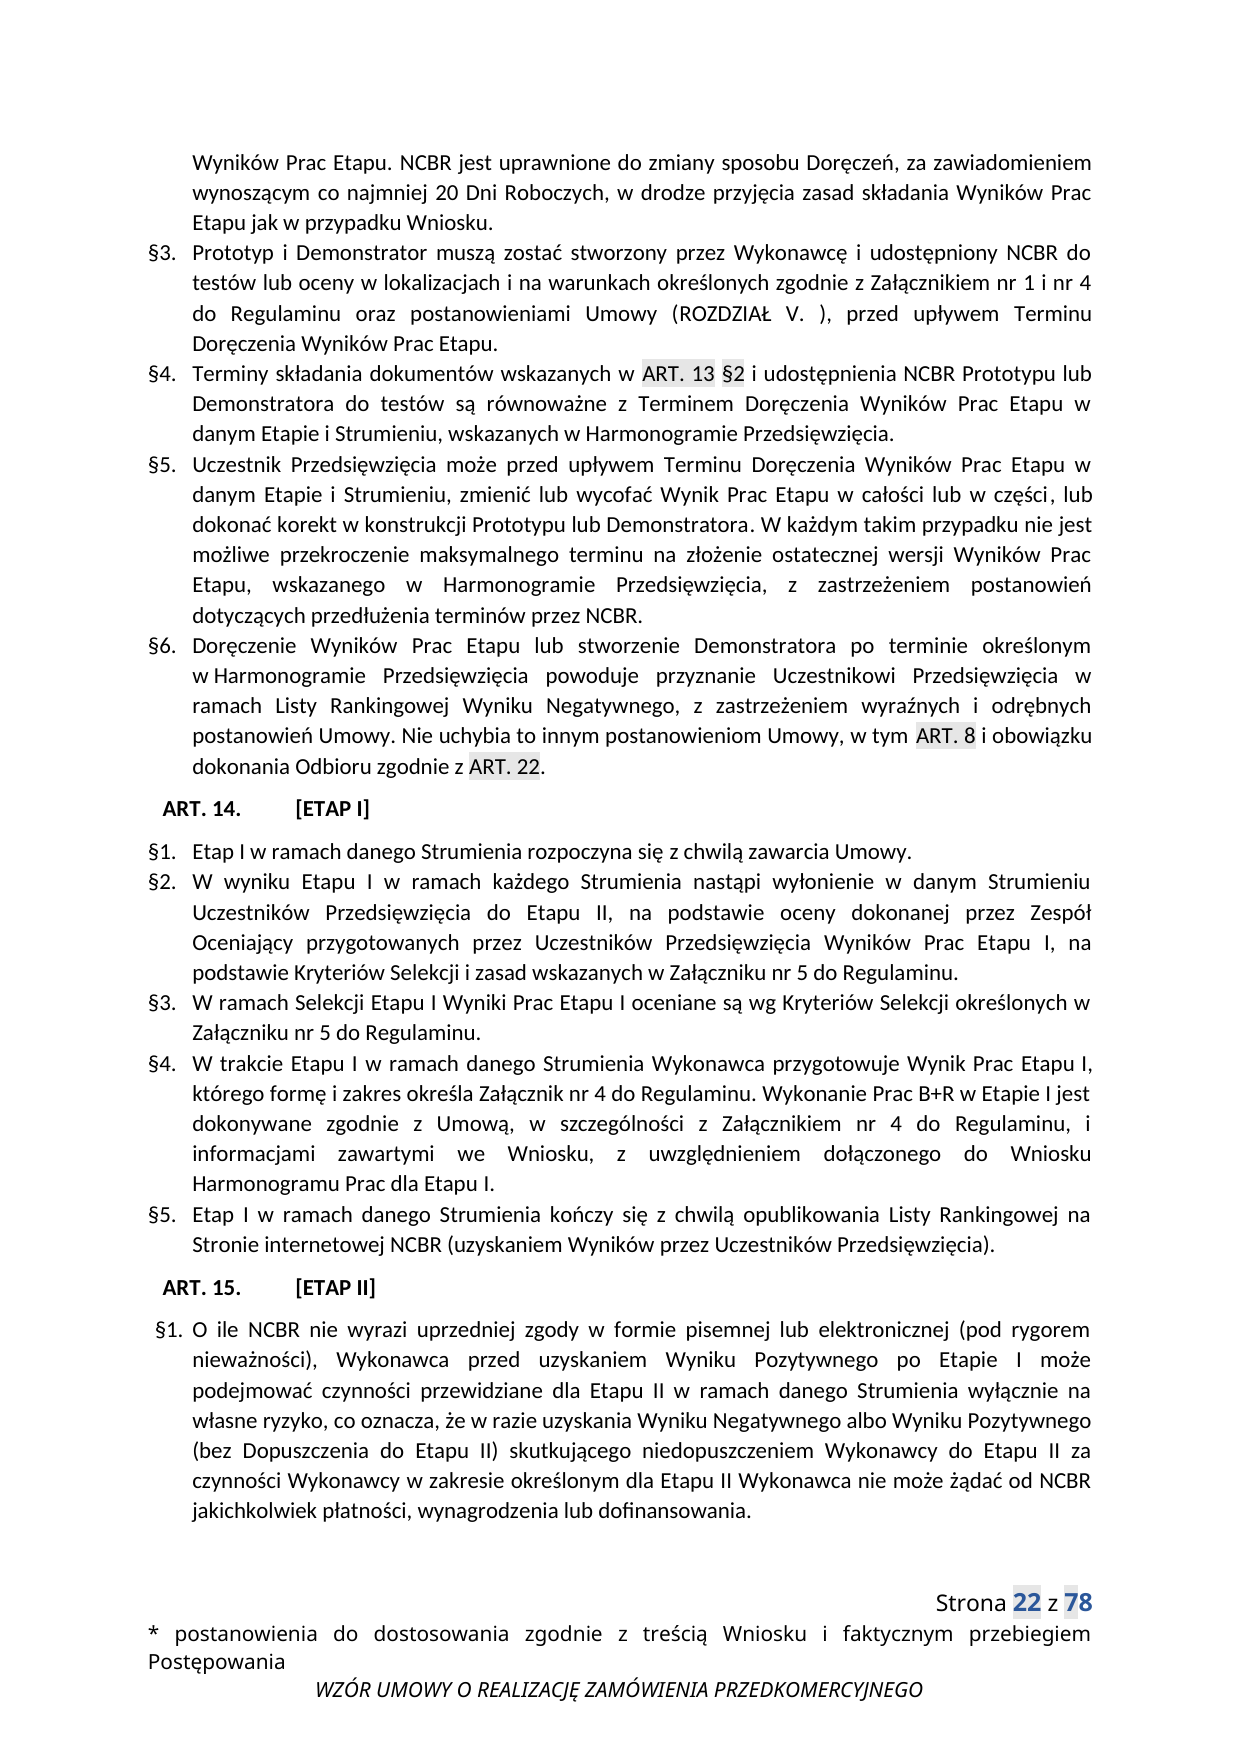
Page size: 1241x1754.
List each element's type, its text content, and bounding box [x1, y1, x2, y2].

subtitle [ETAP II] [148, 1273, 1093, 1301]
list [148, 148, 1093, 236]
list W trakcie Etapu I w ramach danego Strumienia Wykonawca przygotowuje Wynik Prac Etapu I, którego formę i zakres określa Załącznik nr 4 do Regulaminu. Wykonanie Prac B+R w Etapie I jest dokonywane zgodnie z Umową, w szczególności z Załącznikiem nr 4 do Regulaminu, i informacjami zawartymi we Wniosku, z uwzględnieniem dołączonego do Wniosku Harmonogramu Prac dla Etapu I. [148, 1049, 1093, 1197]
list Uczestnik Przedsięwzięcia może przed upływem Terminu Doręczenia Wyników Prac Etapu w danym Etapie i Strumieniu, zmienić lub wycofać Wynik Prac Etapu w całości lub w części, lub dokonać korekt w konstrukcji Prototypu lub Demonstratora. W każdym takim przypadku nie jest możliwe przekroczenie maksymalnego terminu na złożenie ostatecznej wersji Wyników Prac Etapu, wskazanego w Harmonogramie Przedsięwzięcia, z zastrzeżeniem postanowień dotyczących przedłużenia terminów przez NCBR. [148, 450, 1093, 629]
list W wyniku Etapu I w ramach każdego Strumienia nastąpi wyłonienie w danym Strumieniu Uczestników Przedsięwzięcia do Etapu II, na podstawie oceny dokonanej przez Zespół Oceniający przygotowanych przez Uczestników Przedsięwzięcia Wyników Prac Etapu I, na podstawie Kryteriów Selekcji i zasad wskazanych w Załączniku nr 5 do Regulaminu. [148, 867, 1093, 986]
subtitle [ETAP I] [148, 794, 1093, 822]
list Terminy składania dokumentów wskazanych w ART. 13 §2 i udostępnienia NCBR Prototypu lub Demonstratora do testów są równoważne z Terminem Doręczenia Wyników Prac Etapu w danym Etapie i Strumieniu, wskazanych w Harmonogramie Przedsięwzięcia. [148, 359, 1093, 447]
list O ile NCBR nie wyrazi uprzedniej zgody w formie pisemnej lub elektronicznej (pod rygorem nieważności), Wykonawca przed uzyskaniem Wyniku Pozytywnego po Etapie I może podejmować czynności przewidziane dla Etapu II w ramach danego Strumienia wyłącznie na własne ryzyko, co oznacza, że w razie uzyskania Wyniku Negatywnego albo Wyniku Pozytywnego (bez Dopuszczenia do Etapu II) skutkującego niedopuszczeniem Wykonawcy do Etapu II za czynności Wykonawcy w zakresie określonym dla Etapu II Wykonawca nie może żądać od NCBR jakichkolwiek płatności, wynagrodzenia lub dofinansowania. [154, 1315, 1093, 1524]
list Doręczenie Wyników Prac Etapu lub stworzenie Demonstratora po terminie określonym w Harmonogramie Przedsięwzięcia powoduje przyznanie Uczestnikowi Przedsięwzięcia w ramach Listy Rankingowej Wyniku Negatywnego, z zastrzeżeniem wyraźnych i odrębnych postanowień Umowy. Nie uchybia to innym postanowieniom Umowy, w tym ART. 8 i obowiązku dokonania Odbioru zgodnie z ART. 22. [148, 631, 1093, 780]
list Prototyp i Demonstrator muszą zostać stworzony przez Wykonawcę i udostępniony NCBR do testów lub oceny w lokalizacjach i na warunkach określonych zgodnie z Załącznikiem nr 1 i nr 4 do Regulaminu oraz postanowieniami Umowy (ROZDZIAŁ V. ), przed upływem Terminu Doręczenia Wyników Prac Etapu. [148, 238, 1093, 357]
list Etap I w ramach danego Strumienia rozpoczyna się z chwilą zawarcia Umowy. [148, 837, 1093, 865]
list Etap I w ramach danego Strumienia kończy się z chwilą opublikowania Listy Rankingowej na Stronie internetowej NCBR (uzyskaniem Wyników przez Uczestników Przedsięwzięcia). [148, 1200, 1093, 1258]
list W ramach Selekcji Etapu I Wyniki Prac Etapu I oceniane są wg Kryteriów Selekcji określonych w Załączniku nr 5 do Regulaminu. [148, 988, 1093, 1046]
